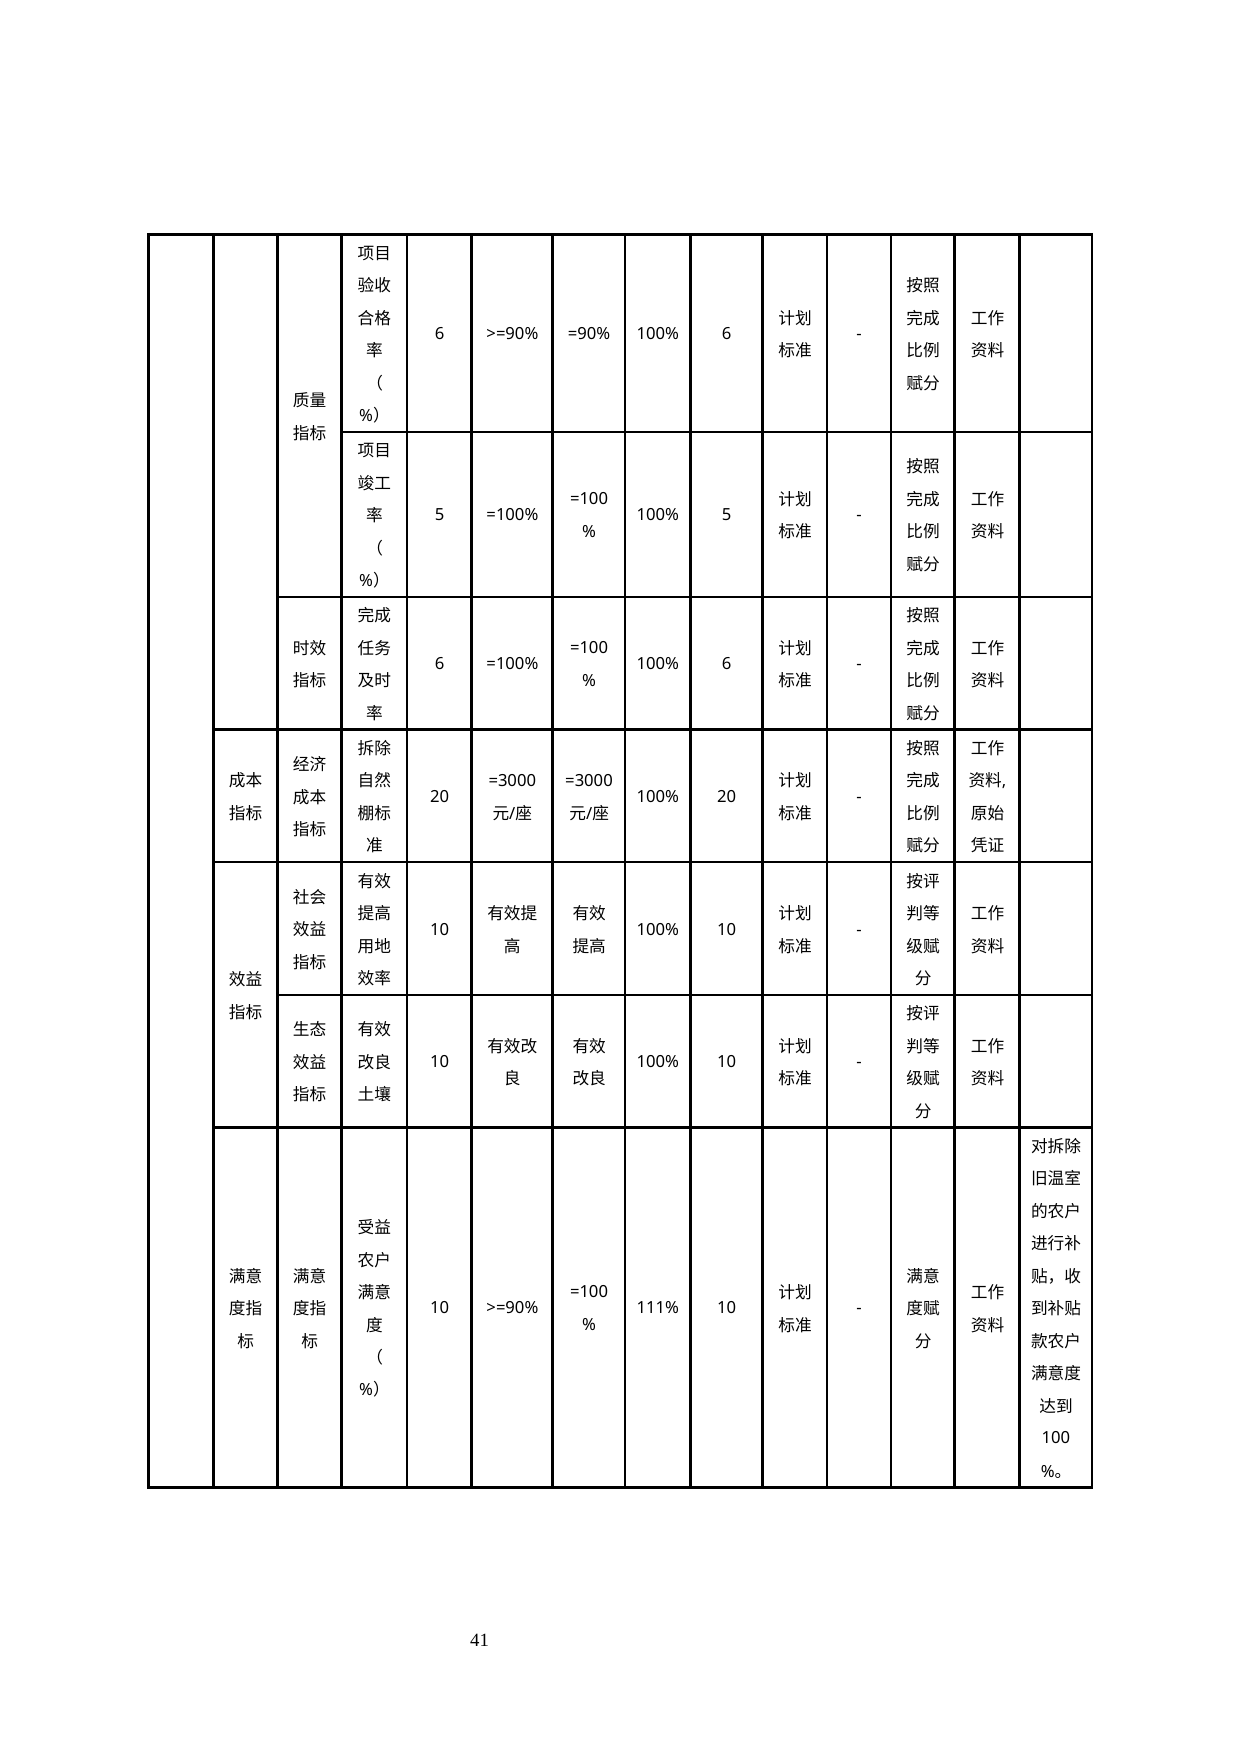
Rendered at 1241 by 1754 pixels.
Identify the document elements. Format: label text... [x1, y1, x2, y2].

table_cell 计划标准 [764, 598, 826, 728]
table_cell 10 [408, 1129, 470, 1486]
table_cell 6 [408, 598, 470, 728]
table_cell [1021, 433, 1091, 596]
table_cell 生态效益指标 [279, 996, 340, 1126]
table_cell 工作资料 [956, 433, 1018, 596]
table_cell 成本指标 [215, 731, 276, 861]
table_cell 有效提高用地效率 [343, 863, 406, 993]
table_cell 10 [692, 1129, 761, 1486]
table_cell 项目竣工率（%） [343, 433, 406, 596]
table_cell - [828, 996, 890, 1126]
table_cell 10 [408, 996, 470, 1126]
table_cell 计划标准 [764, 1129, 826, 1486]
table_cell 工作资料 [956, 1129, 1018, 1486]
table_cell 有效提高 [554, 863, 624, 993]
table_cell 完成任务及时率 [343, 598, 406, 728]
table_cell 10 [692, 996, 761, 1126]
table_cell 满意度指标 [215, 1129, 276, 1486]
table_cell =100% [473, 598, 551, 728]
table_cell 有效提高 [473, 863, 551, 993]
table_cell [1021, 731, 1091, 861]
table_cell - [828, 236, 890, 431]
table_cell =100% [554, 433, 624, 596]
table_cell 计划标准 [764, 863, 826, 993]
table_cell 有效改良 [554, 996, 624, 1126]
table_cell - [828, 731, 890, 861]
table_cell 100% [626, 863, 689, 993]
table_cell 按评判等级赋分 [892, 996, 953, 1126]
table_cell 工作资料 [956, 598, 1018, 728]
table_cell 20 [692, 731, 761, 861]
table_cell - [828, 598, 890, 728]
table_cell 经济成本指标 [279, 731, 340, 861]
table_cell 项目验收合格率（%） [343, 236, 406, 431]
table_cell [1021, 236, 1091, 431]
table_cell 按照完成比例赋分 [892, 731, 953, 861]
table_cell [1021, 996, 1091, 1126]
table_cell 100% [626, 598, 689, 728]
table_cell - [828, 863, 890, 993]
table_cell 100% [626, 433, 689, 596]
table_cell 6 [408, 236, 470, 431]
table_cell 计划标准 [764, 433, 826, 596]
table_cell 工作资料 [956, 863, 1018, 993]
table_cell [1021, 863, 1091, 993]
table_cell 工作资料 [956, 236, 1018, 431]
table_cell >=90% [473, 1129, 551, 1486]
table_cell 拆除自然棚标准 [343, 731, 406, 861]
table_cell 10 [692, 863, 761, 993]
table_cell 受益农户满意度（%） [343, 1129, 406, 1486]
table_cell =100% [554, 1129, 624, 1486]
table_cell 对拆除旧温室的农户进行补贴，收到补贴款农户满意度达到100%。 [1021, 1129, 1091, 1486]
table_cell 6 [692, 598, 761, 728]
table_cell 按照完成比例赋分 [892, 598, 953, 728]
table_cell 计划标准 [764, 236, 826, 431]
table_cell - [828, 433, 890, 596]
table_cell 按评判等级赋分 [892, 863, 953, 993]
table_cell 工作资料,原始凭证 [956, 731, 1018, 861]
table_cell =90% [554, 236, 624, 431]
table_cell 社会效益指标 [279, 863, 340, 993]
table_cell 6 [692, 236, 761, 431]
table_cell 有效改良土壤 [343, 996, 406, 1126]
table_cell 效益指标 [215, 863, 276, 1126]
table_cell 按照完成比例赋分 [892, 433, 953, 596]
table_cell 111% [626, 1129, 689, 1486]
table_cell 工作资料 [956, 996, 1018, 1126]
table_cell >=90% [473, 236, 551, 431]
table_cell - [828, 1129, 890, 1486]
table_cell 计划标准 [764, 996, 826, 1126]
table_cell [1021, 598, 1091, 728]
table_cell 20 [408, 731, 470, 861]
table_cell 5 [408, 433, 470, 596]
table_cell 满意度指标 [279, 1129, 340, 1486]
table_cell =3000元/座 [473, 731, 551, 861]
table_cell 10 [408, 863, 470, 993]
table_cell 计划标准 [764, 731, 826, 861]
table_cell 有效改良 [473, 996, 551, 1126]
table_cell =3000元/座 [554, 731, 624, 861]
table_cell =100% [473, 433, 551, 596]
table_cell 质量指标 [279, 236, 340, 596]
table_cell 100% [626, 996, 689, 1126]
table_cell 满意度赋分 [892, 1129, 953, 1486]
table_cell 5 [692, 433, 761, 596]
table_cell 100% [626, 236, 689, 431]
table_cell 100% [626, 731, 689, 861]
table_cell 按照完成比例赋分 [892, 236, 953, 431]
table_cell 时效指标 [279, 598, 340, 728]
table_cell =100% [554, 598, 624, 728]
